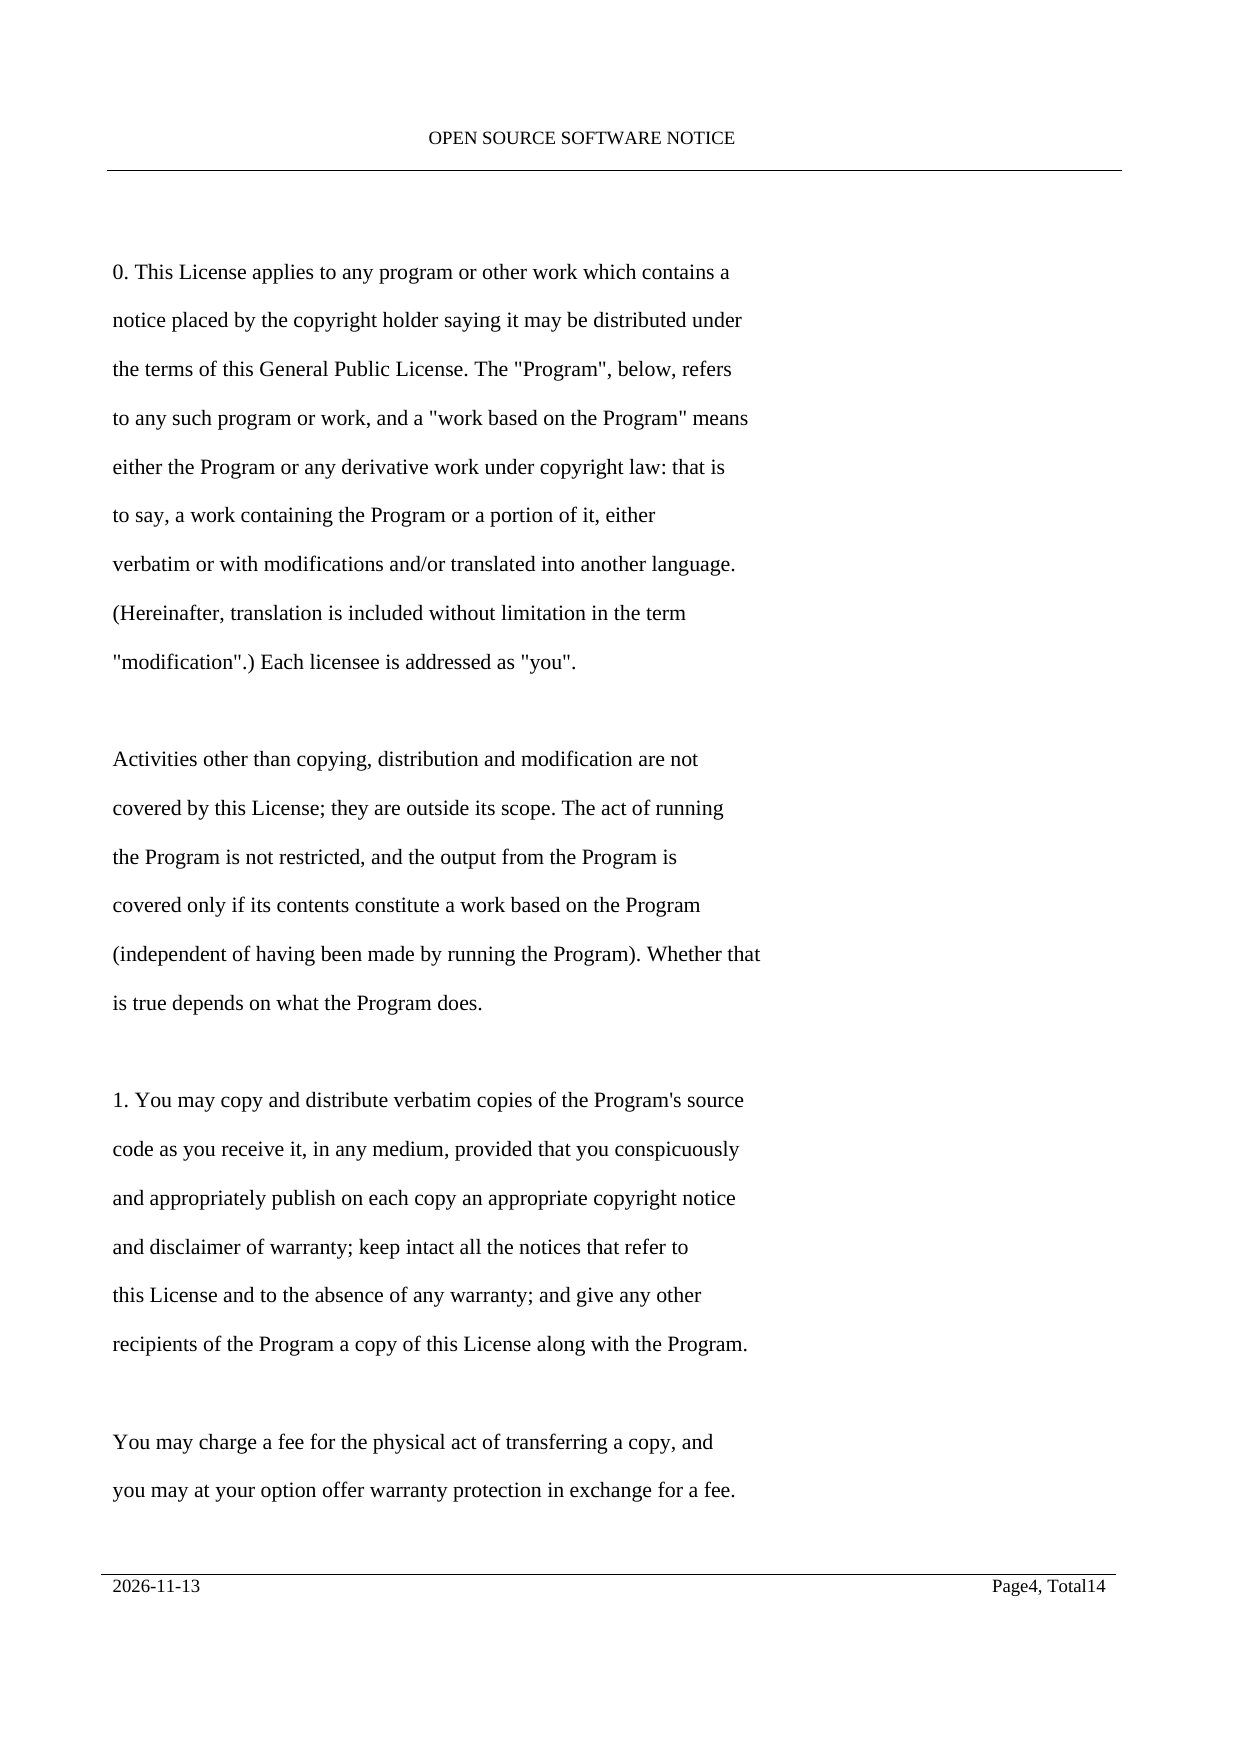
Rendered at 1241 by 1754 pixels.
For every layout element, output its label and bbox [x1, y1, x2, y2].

text [112, 206, 1128, 1506]
